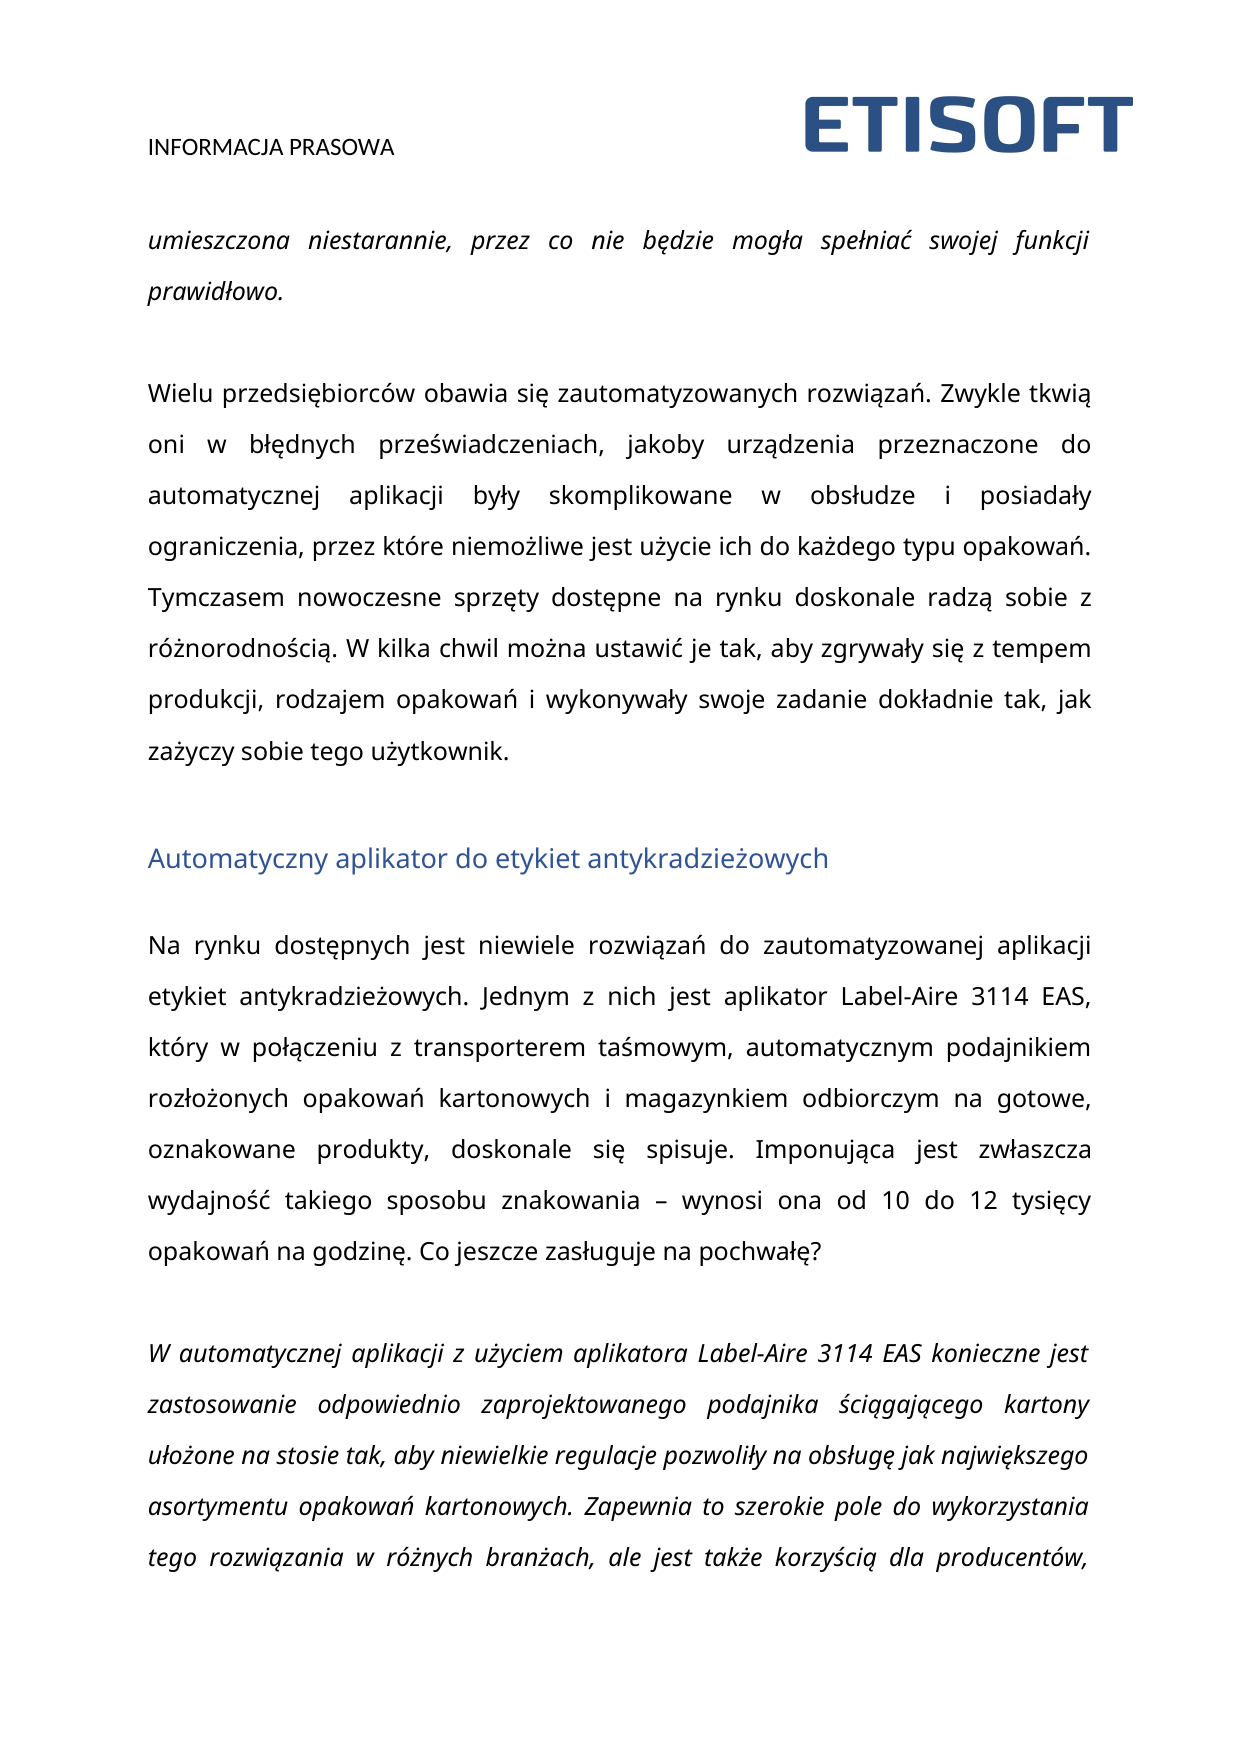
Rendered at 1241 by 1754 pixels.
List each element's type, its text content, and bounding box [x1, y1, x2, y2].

text Wielu przedsiębiorców obawia się zautomatyzowanych rozwiązań. Zwykle tkwią oni w błędnych przeświadczeniach, jakoby urządzenia przeznaczone do automatycznej aplikacji były skomplikowane w obsłudze i posiadały ograniczenia, przez które niemożliwe jest użycie ich do każdego typu opakowań. Tymczasem nowoczesne sprzęty dostępne na rynku doskonale radzą sobie z różnorodnością. W kilka chwil można ustawić je tak, aby zgrywały się z tempem produkcji, rodzajem opakowań i wykonywały swoje zadanie dokładnie tak, jak zażyczy sobie tego użytkownik. [148, 376, 1093, 767]
text Na rynku dostępnych jest niewiele rozwiązań do zautomatyzowanej aplikacji etykiet antykradzieżowych. Jednym z nich jest aplikator Label-Aire 3114 EAS, który w połączeniu z transporterem taśmowym, automatycznym podajnikiem rozłożonych opakowań kartonowych i magazynkiem odbiorczym na gotowe, oznakowane produkty, doskonale się spisuje. Imponująca jest zwłaszcza wydajność takiego sposobu znakowania – wynosi ona od 10 do 12 tysięcy opakowań na godzinę. Co jeszcze zasługuje na pochwałę? [148, 927, 1093, 1268]
subtitle Automatyczny aplikator do etykiet antykradzieżowych [148, 839, 1093, 876]
picture [790, 80, 1141, 168]
